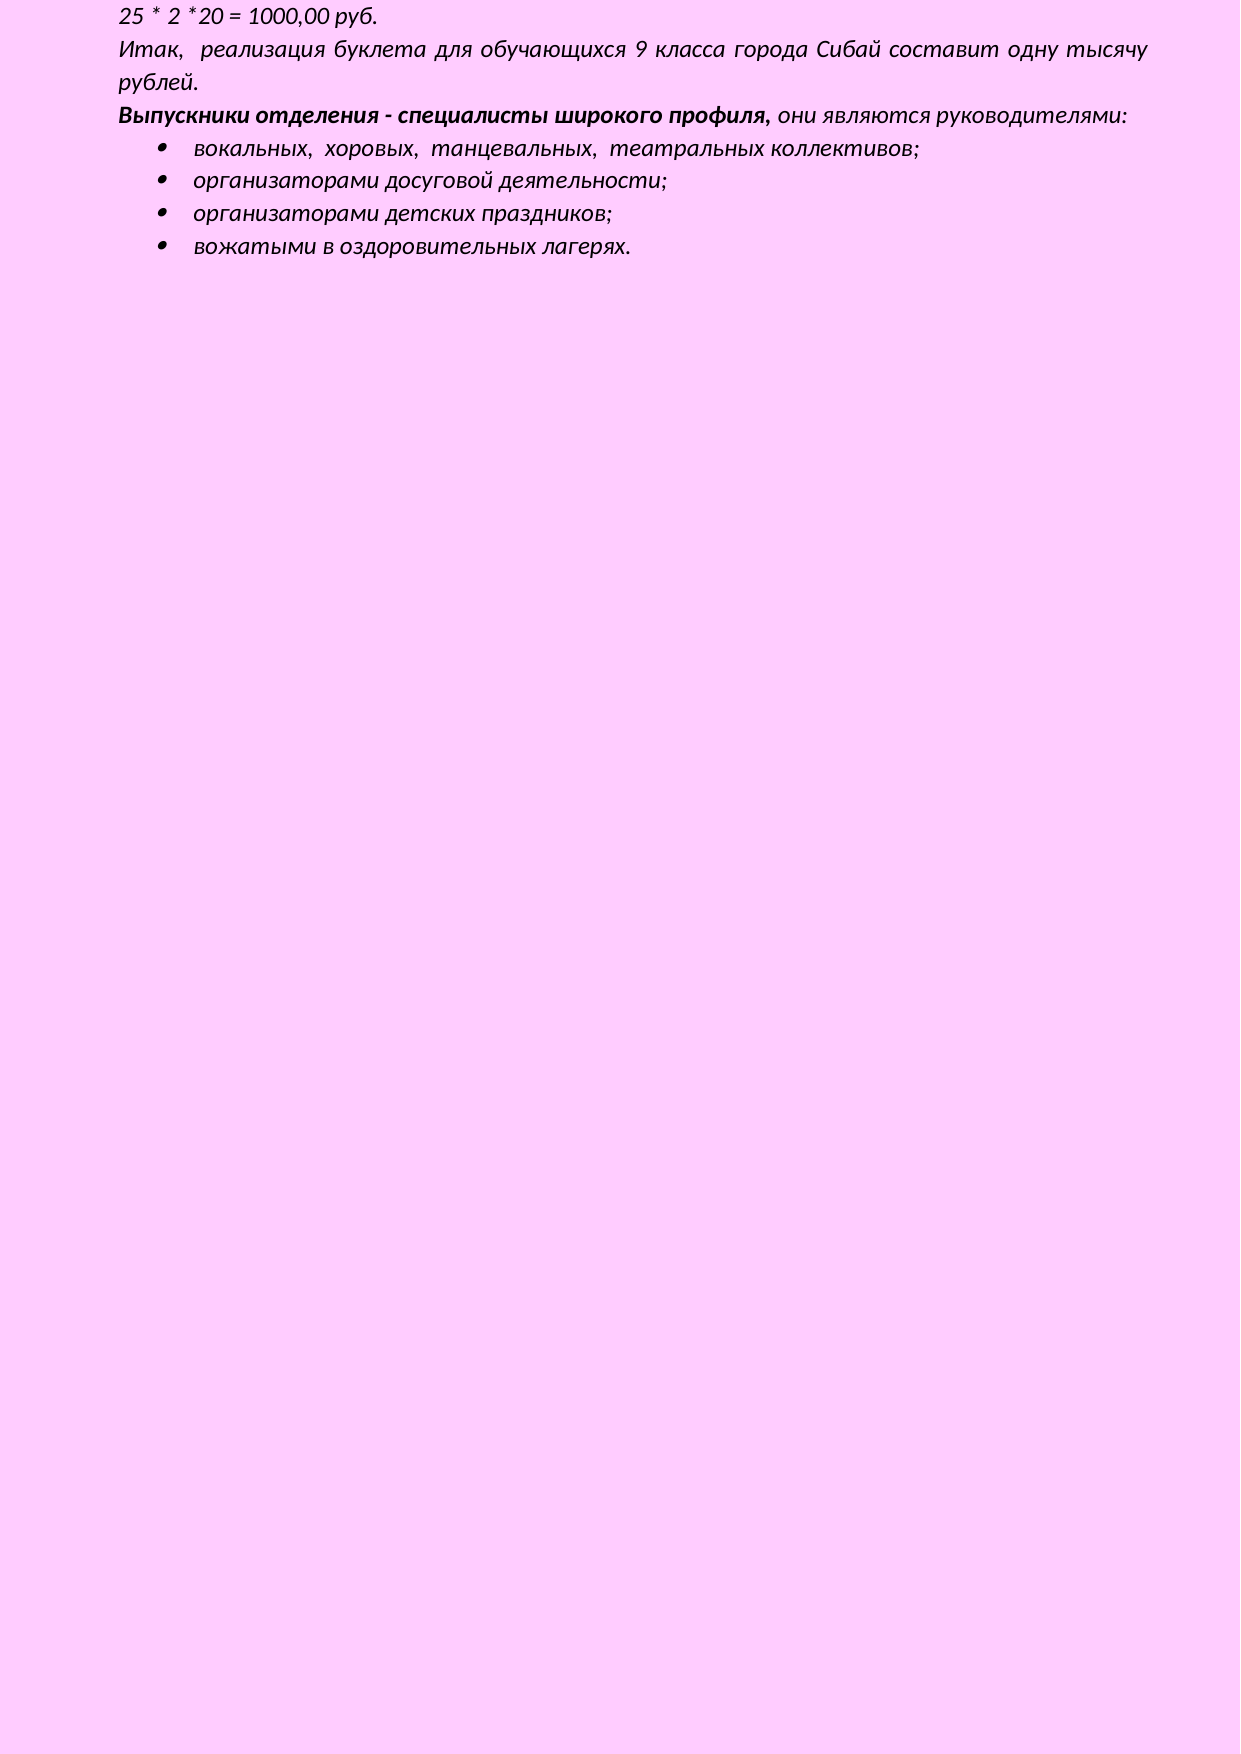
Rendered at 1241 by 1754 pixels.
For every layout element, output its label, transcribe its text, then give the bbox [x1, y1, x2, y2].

list вокальных, хоровых, танцевальных, театральных коллективов; [156, 132, 1152, 162]
text 25 * 2 *20 = 1000,00 руб. [118, 0, 1152, 31]
list организаторами досуговой деятельности; [156, 164, 1152, 195]
list организаторами детских праздников; [156, 197, 1152, 228]
text Выпускники отделения - специалисты широкого профиля, они являются руководителями: [118, 99, 1152, 129]
text Итак, реализация буклета для обучающихся 9 класса города Сибай составит одну тысячу рублей. [118, 33, 1152, 96]
list вожатыми в оздоровительных лагерях. [156, 230, 1152, 261]
